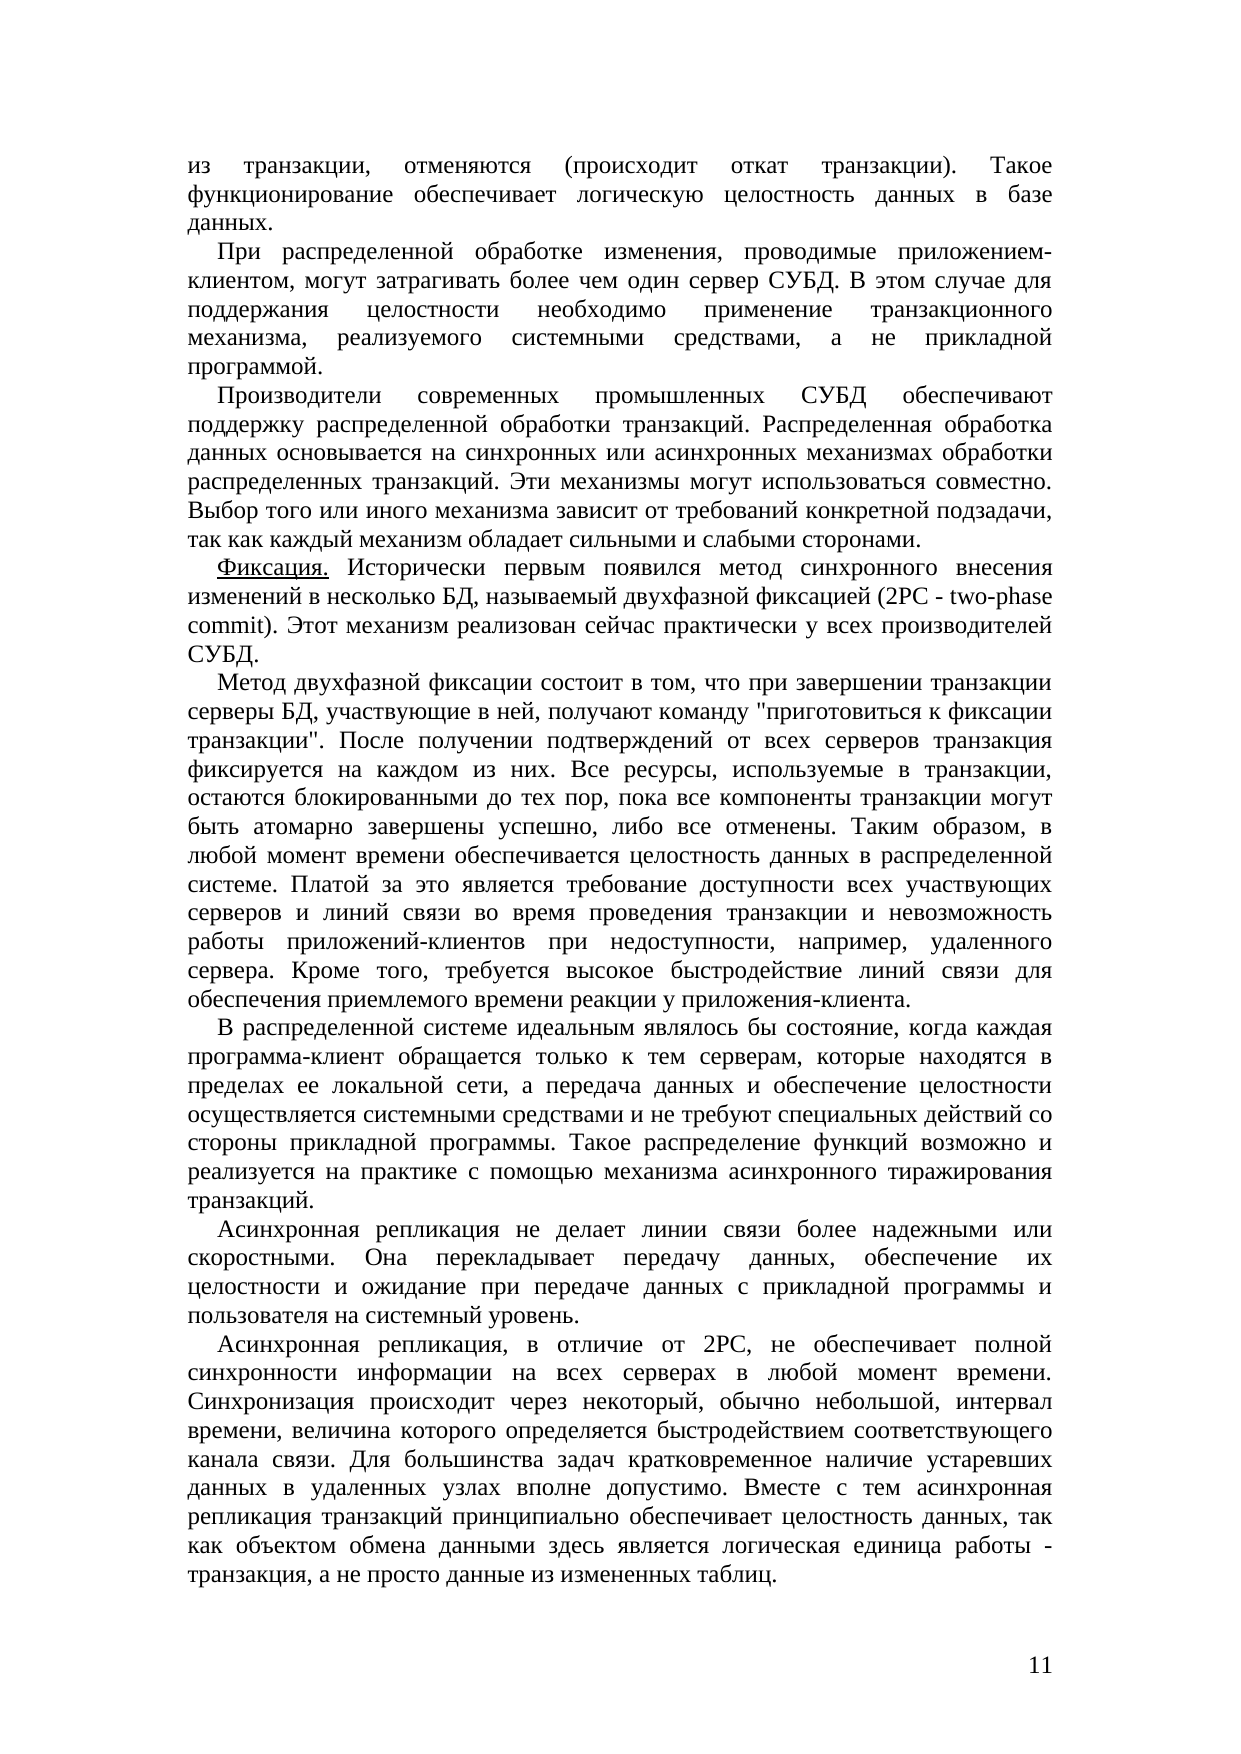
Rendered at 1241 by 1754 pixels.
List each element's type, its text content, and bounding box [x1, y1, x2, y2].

text Метод двухфазной фиксации состоит в том, что при завершении транзакции серверы БД, участвующие в ней, получают команду "приготовиться к фиксации транзакции". После получении подтверждений от всех серверов транзакция фиксируется на каждом из них. Все ресурсы, используемые в транзакции, остаются блокированными до тех пор, пока все компоненты транзакции могут быть атомарно завершены успешно, либо все отменены. Таким образом, в любой момент времени обеспечивается целостность данных в распределенной системе. Платой за это является требование доступности всех участвующих серверов и линий связи во время проведения транзакции и невозможность работы приложений-клиентов при недоступности, например, удаленного сервера. Кроме того, требуется высокое быстродействие линий связи для обеспечения приемлемого времени реакции у приложения-клиента. [187, 667, 1053, 1012]
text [187, 150, 1053, 236]
text Производители современных промышленных СУБД обеспечивают поддержку распределенной обработки транзакций. Распределенная обработка данных основывается на синхронных или асинхронных механизмах обработки распределенных транзакций. Эти механизмы могут использоваться совместно. Выбор того или иного механизма зависит от требований конкретной подзадачи, так как каждый механизм обладает сильными и слабыми сторонами. [187, 380, 1053, 552]
text Асинхронная репликация, в отличие от 2РС, не обеспечивает полной синхронности информации на всех серверах в любой момент времени. Синхронизация происходит через некоторый, обычно небольшой, интервал времени, величина которого определяется быстродействием соответствующего канала связи. Для большинства задач кратковременное наличие устаревших данных в удаленных узлах вполне допустимо. Вместе с тем асинхронная репликация транзакций принципиально обеспечивает целостность данных, так как объектом обмена данными здесь является логическая единица работы - транзакция, а не просто данные из измененных таблиц. [187, 1329, 1053, 1587]
text Асинхронная репликация не делает линии связи более надежными или скоростными. Она перекладывает передачу данных, обеспечение их целостности и ожидание при передаче данных с прикладной программы и пользователя на системный уровень. [187, 1214, 1053, 1329]
text При распределенной обработке изменения, проводимые приложением-клиентом, могут затрагивать более чем один сервер СУБД. В этом случае для поддержания целостности необходимо применение транзакционного механизма, реализуемого системными средствами, а не прикладной программой. [187, 236, 1053, 380]
text В распределенной системе идеальным являлось бы состояние, когда каждая программа-клиент обращается только к тем серверам, которые находятся в пределах ее локальной сети, а передача данных и обеспечение целостности осуществляется системными средствами и не требуют специальных действий со стороны прикладной программы. Такое распределение функций возможно и реализуется на практике с помощью механизма асинхронного тиражирования транзакций. [187, 1012, 1053, 1214]
text Фиксация. Исторически первым появился метод синхронного внесения изменений в несколько БД, называемый двухфазной фиксацией (2PC - two-phase commit). Этот механизм реализован сейчас практически у всех производителей СУБД. [187, 552, 1053, 667]
